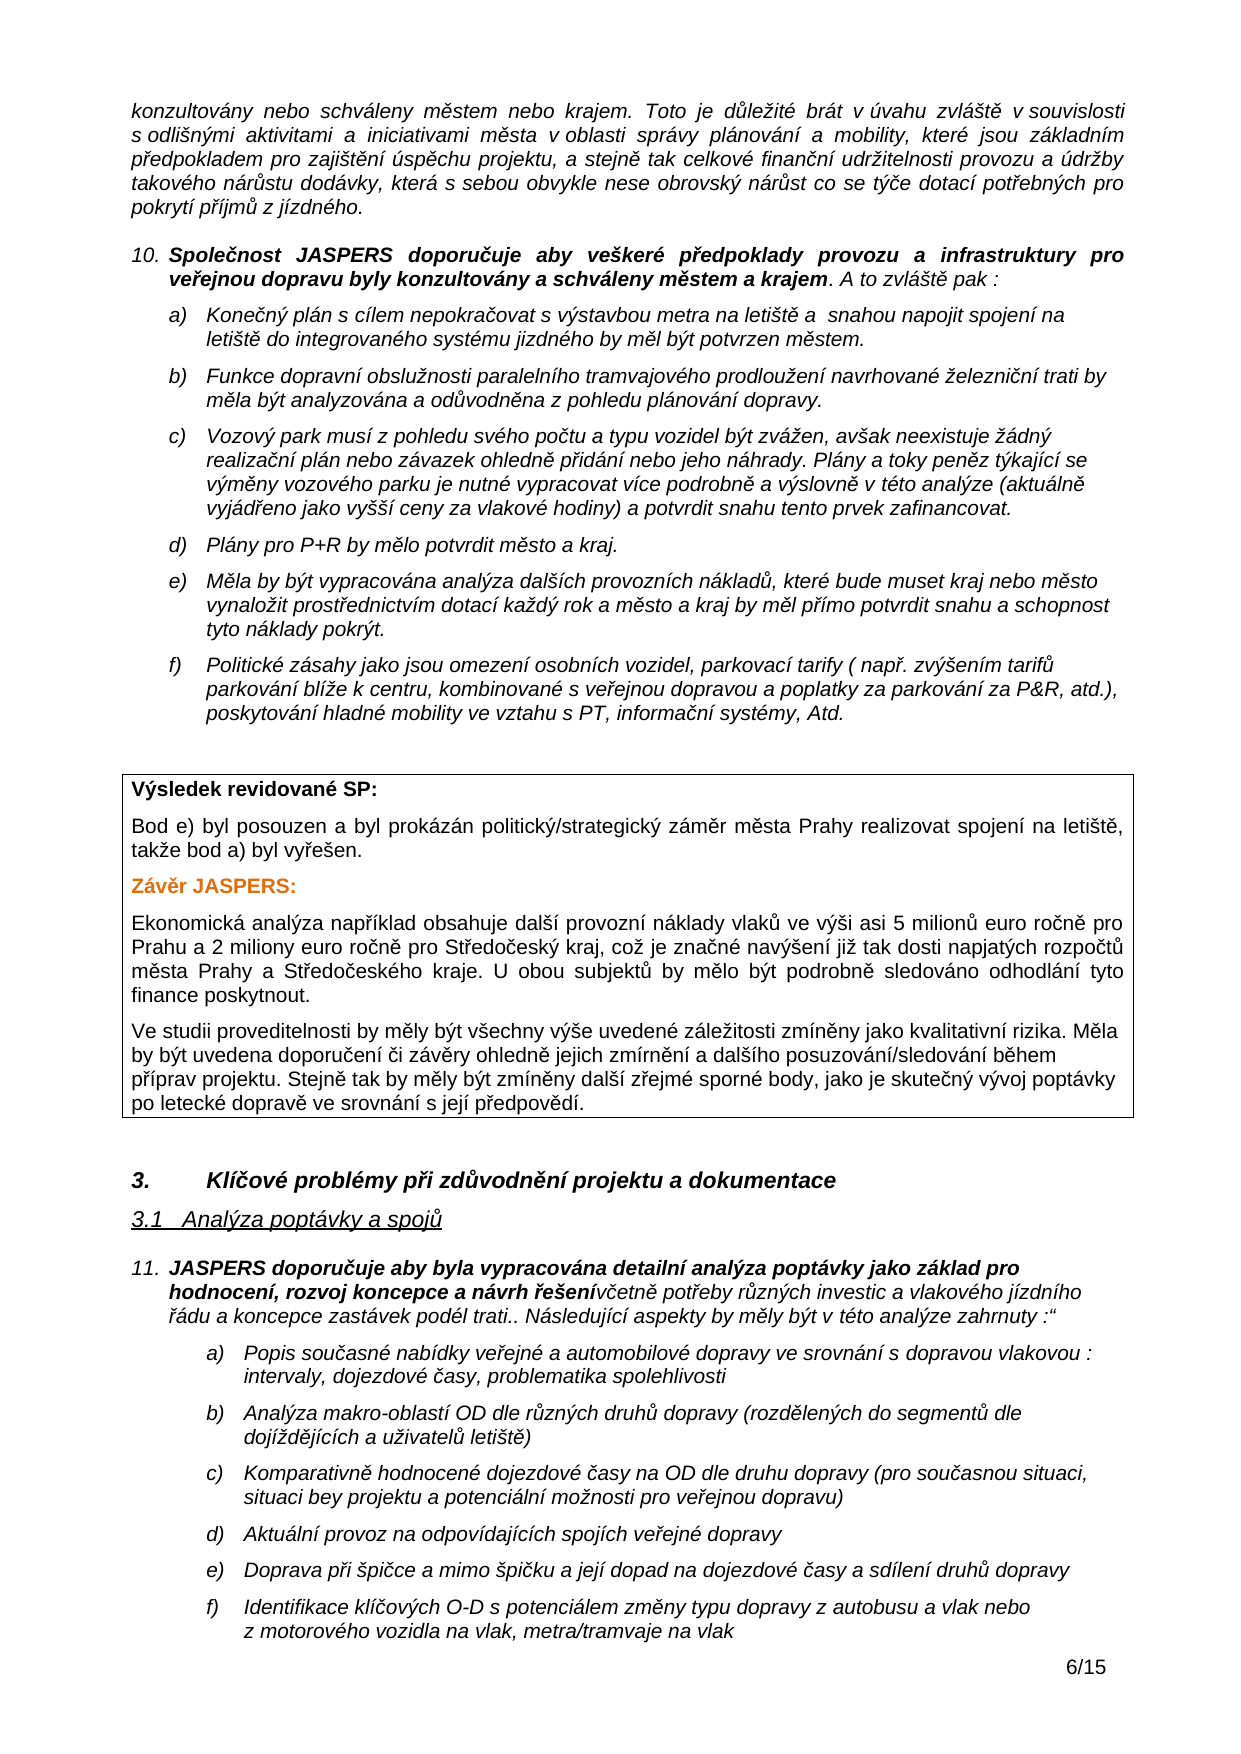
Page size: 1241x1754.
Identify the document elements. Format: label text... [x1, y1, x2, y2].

text Výsledek revidované SP: [123, 775, 1133, 801]
list Popis současné nabídky veřejné a automobilové dopravy ve srovnání s dopravou vlakovou : intervaly, dojezdové časy, problematika spolehlivosti [206, 1340, 1125, 1388]
list Aktuální provoz na odpovídajících spojích veřejné dopravy [206, 1522, 1125, 1546]
list Komparativně hodnocené dojezdové časy na OD dle druhu dopravy (pro současnou situaci, situaci bey projektu a potenciální možnosti pro veřejnou dopravu) [206, 1461, 1125, 1509]
list Klíčové problémy při zdůvodnění projektu a dokumentace [131, 1167, 1125, 1193]
list Analýza makro-oblastí OD dle různých druhů dopravy (rozdělených do segmentů dle dojíždějících a uživatelů letiště) [206, 1401, 1125, 1449]
list Funkce dopravní obslužnosti paralelního tramvajového prodloužení navrhované železniční trati by měla být analyzována a odůvodněna z pohledu plánování dopravy. [169, 364, 1125, 412]
list Doprava při špičce a mimo špičku a její dopad na dojezdové časy a sdílení druhů dopravy [206, 1558, 1125, 1582]
list JASPERS doporučuje aby byla vypracována detailní analýza poptávky jako základ pro hodnocení, rozvoj koncepce a návrh řešenívčetně potřeby různých investic a vlakového jízdního řádu a koncepce zastávek podél trati.. Následující aspekty by měly být v této analýze zahrnuty :“ [131, 1256, 1125, 1328]
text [131, 99, 1125, 219]
text Ekonomická analýza například obsahuje další provozní náklady vlaků ve výši asi 5 milionů euro ročně pro Prahu a 2 miliony euro ročně pro Středočeský kraj, což je značné navýšení již tak dosti napjatých rozpočtů města Prahy a Středočeského kraje. U obou subjektů by mělo být podrobně sledováno odhodlání tyto finance poskytnout. [123, 907, 1133, 1006]
text Bod e) byl posouzen a byl prokázán politický/strategický záměr města Prahy realizovat spojení na letiště, takže bod a) byl vyřešen. [123, 811, 1133, 862]
list Měla by být vypracována analýza dalších provozních nákladů, které bude muset kraj nebo město vynaložit prostřednictvím dotací každý rok a město a kraj by měl přímo potvrdit snahu a schopnost tyto náklady pokrýt. [169, 569, 1125, 641]
text Ve studii proveditelnosti by měly být všechny výše uvedené záležitosti zmíněny jako kvalitativní rizika. Měla by být uvedena doporučení či závěry ohledně jejich zmírnění a dalšího posuzování/sledování během příprav projektu. Stejně tak by měly být zmíněny další zřejmé sporné body, jako je skutečný vývoj poptávky po letecké dopravě ve srovnání s její předpovědí. [123, 1016, 1133, 1117]
list Plány pro P+R by mělo potvrdit město a kraj. [169, 532, 1125, 556]
list Společnost JASPERS doporučuje aby veškeré předpoklady provozu a infrastruktury pro veřejnou dopravu byly konzultovány a schváleny městem a krajem. A to zvláště pak : [131, 243, 1125, 291]
text 3.1 Analýza poptávky a spojů [131, 1206, 1125, 1232]
list Politické zásahy jako jsou omezení osobních vozidel, parkovací tarify ( např. zvýšením tarifů parkování blíže k centru, kombinované s veřejnou dopravou a poplatky za parkování za P&R, atd.), poskytování hladné mobility ve vztahu s PT, informační systémy, Atd. [169, 653, 1125, 725]
list Vozový park musí z pohledu svého počtu a typu vozidel být zvážen, avšak neexistuje žádný realizační plán nebo závazek ohledně přidání nebo jeho náhrady. Plány a toky peněz týkající se výměny vozového parku je nutné vypracovat více podrobně a výslovně v této analýze (aktuálně vyjádřeno jako vyšší ceny za vlakové hodiny) a potvrdit snahu tento prvek zafinancovat. [169, 424, 1125, 520]
list Konečný plán s cílem nepokračovat s výstavbou metra na letiště a snahou napojit spojení na letiště do integrovaného systému jizdného by měl být potvrzen městem. [169, 303, 1125, 351]
list Identifikace klíčových O-D s potenciálem změny typu dopravy z autobusu a vlak nebo z motorového vozidla na vlak, metra/tramvaje na vlak [206, 1594, 1125, 1642]
text Závěr JASPERS: [123, 871, 1133, 898]
